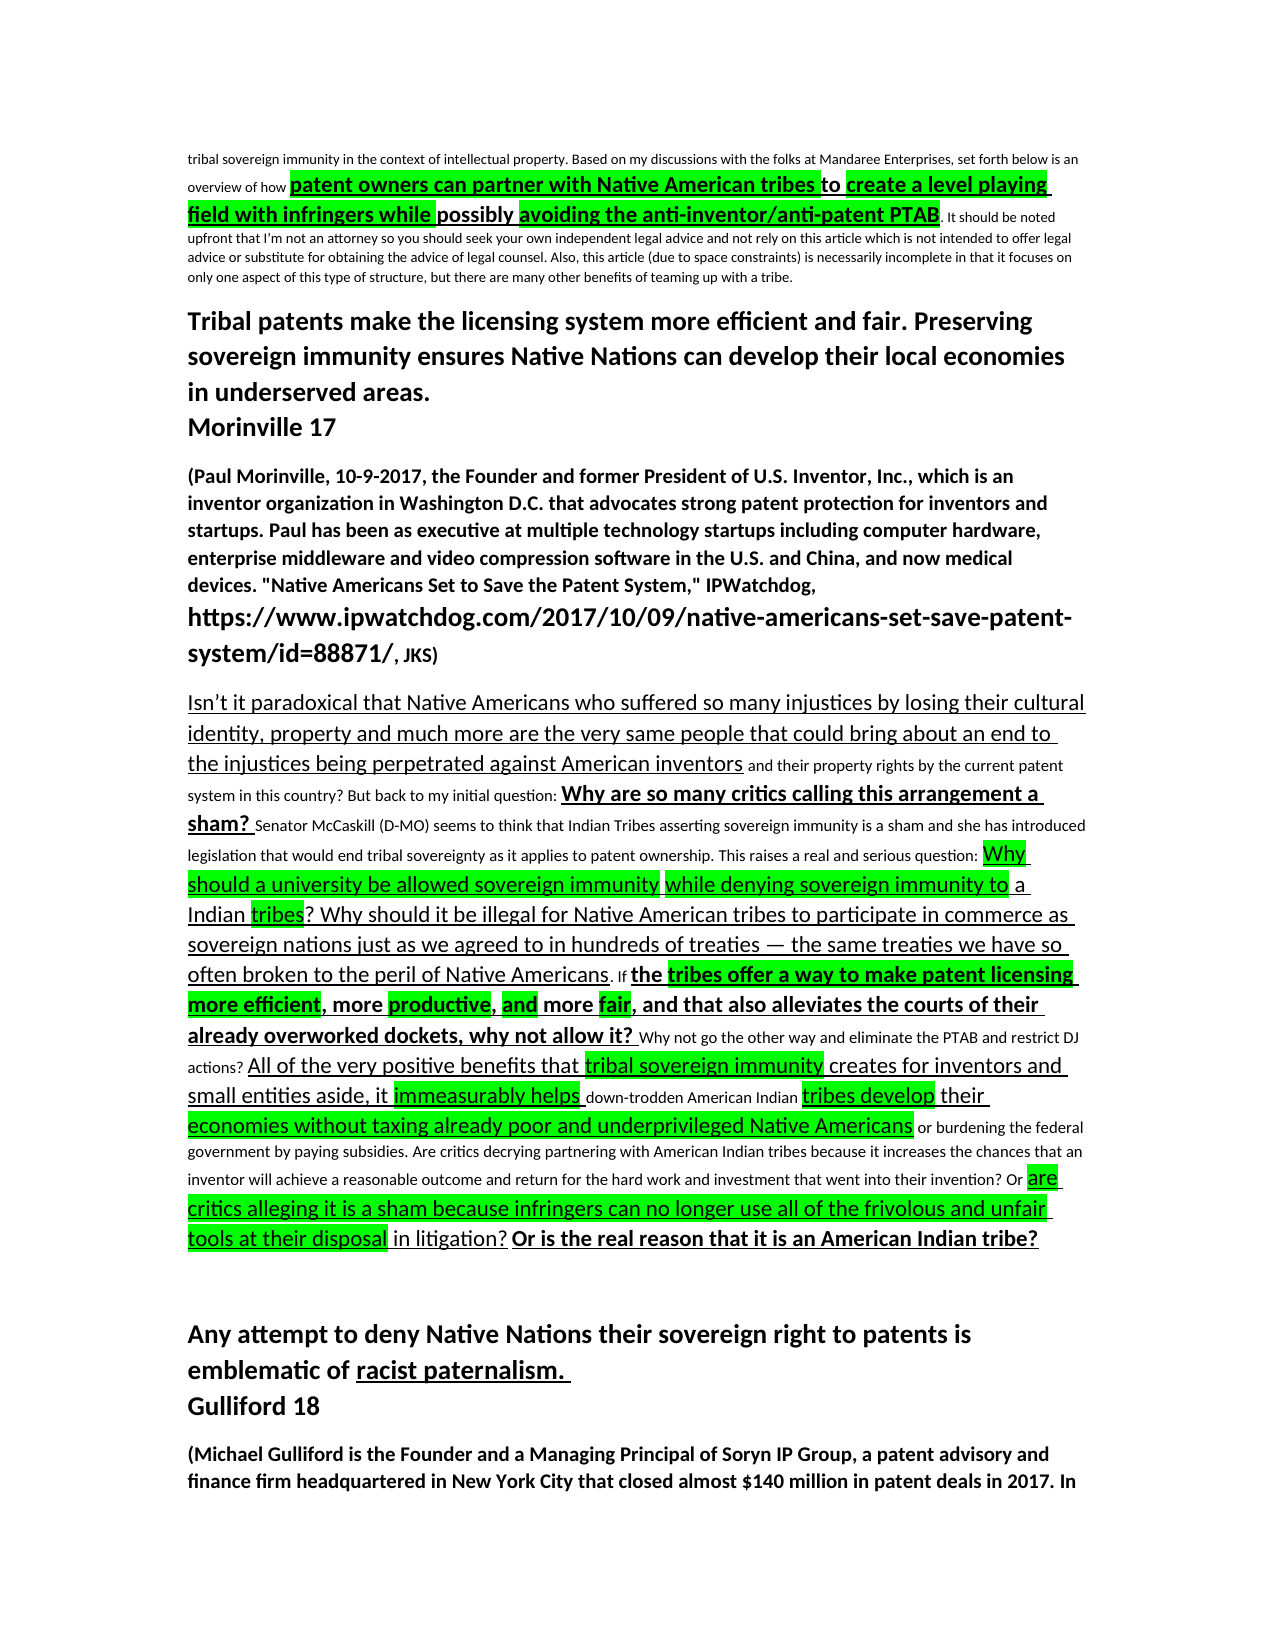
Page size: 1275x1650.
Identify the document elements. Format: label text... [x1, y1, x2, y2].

text Morinville 17 [187, 411, 1087, 444]
subtitle Tribal patents make the licensing system more efficient and fair. Preserving sovereign immunity ensures Native Nations can develop their local economies in underserved areas. [187, 304, 1087, 408]
subtitle Any attempt to deny Native Nations their sovereign right to patents is emblematic of racist paternalism. [187, 1318, 1087, 1386]
text Isn’t it paradoxical that Native Americans who suffered so many injustices by losing their cultural identity, property and much more are the very same people that could bring about an end to the injustices being perpetrated against American inventors and their property rights by the current patent system in this country? But back to my initial question: Why are so many critics calling this arrangement a sham? Senator McCaskill (D-MO) seems to think that Indian Tribes asserting sovereign immunity is a sham and she has introduced legislation that would end tribal sovereignty as it applies to patent ownership. This raises a real and serious question: Why should a university be allowed sovereign immunity while denying sovereign immunity to a Indian tribes? Why should it be illegal for Native American tribes to participate in commerce as sovereign nations just as we agreed to in hundreds of treaties — the same treaties we have so often broken to the peril of Native Americans. If the tribes offer a way to make patent licensing more efficient, more productive, and more fair, and that also alleviates the courts of their already overworked dockets, why not allow it? Why not go the other way and eliminate the PTAB and restrict DJ actions? All of the very positive benefits that tribal sovereign immunity creates for inventors and small entities aside, it immeasurably helps down-trodden American Indian tribes develop their economies without taxing already poor and underprivileged Native Americans or burdening the federal government by paying subsidies. Are critics decrying partnering with American Indian tribes because it increases the chances that an inventor will achieve a reasonable outcome and return for the hard work and investment that went into their invention? Or are critics alleging it is a sham because infringers can no longer use all of the frivolous and unfair tools at their disposal in litigation? Or is the real reason that it is an American Indian tribe? [187, 688, 1087, 1252]
text (Paul Morinville, 10-9-2017, the Founder and former President of U.S. Inventor, Inc., which is an inventor organization in Washington D.C. that advocates strong patent protection for inventors and startups. Paul has been as executive at multiple technology startups including computer hardware, enterprise middleware and video compression software in the U.S. and China, and now medical devices. "Native Americans Set to Save the Patent System," IPWatchdog, https://www.ipwatchdog.com/2017/10/09/native-americans-set-save-patent-system/id=88871/, JKS) [187, 463, 1087, 669]
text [187, 150, 1087, 286]
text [187, 1441, 1087, 1494]
text Gulliford 18 [187, 1389, 1087, 1422]
